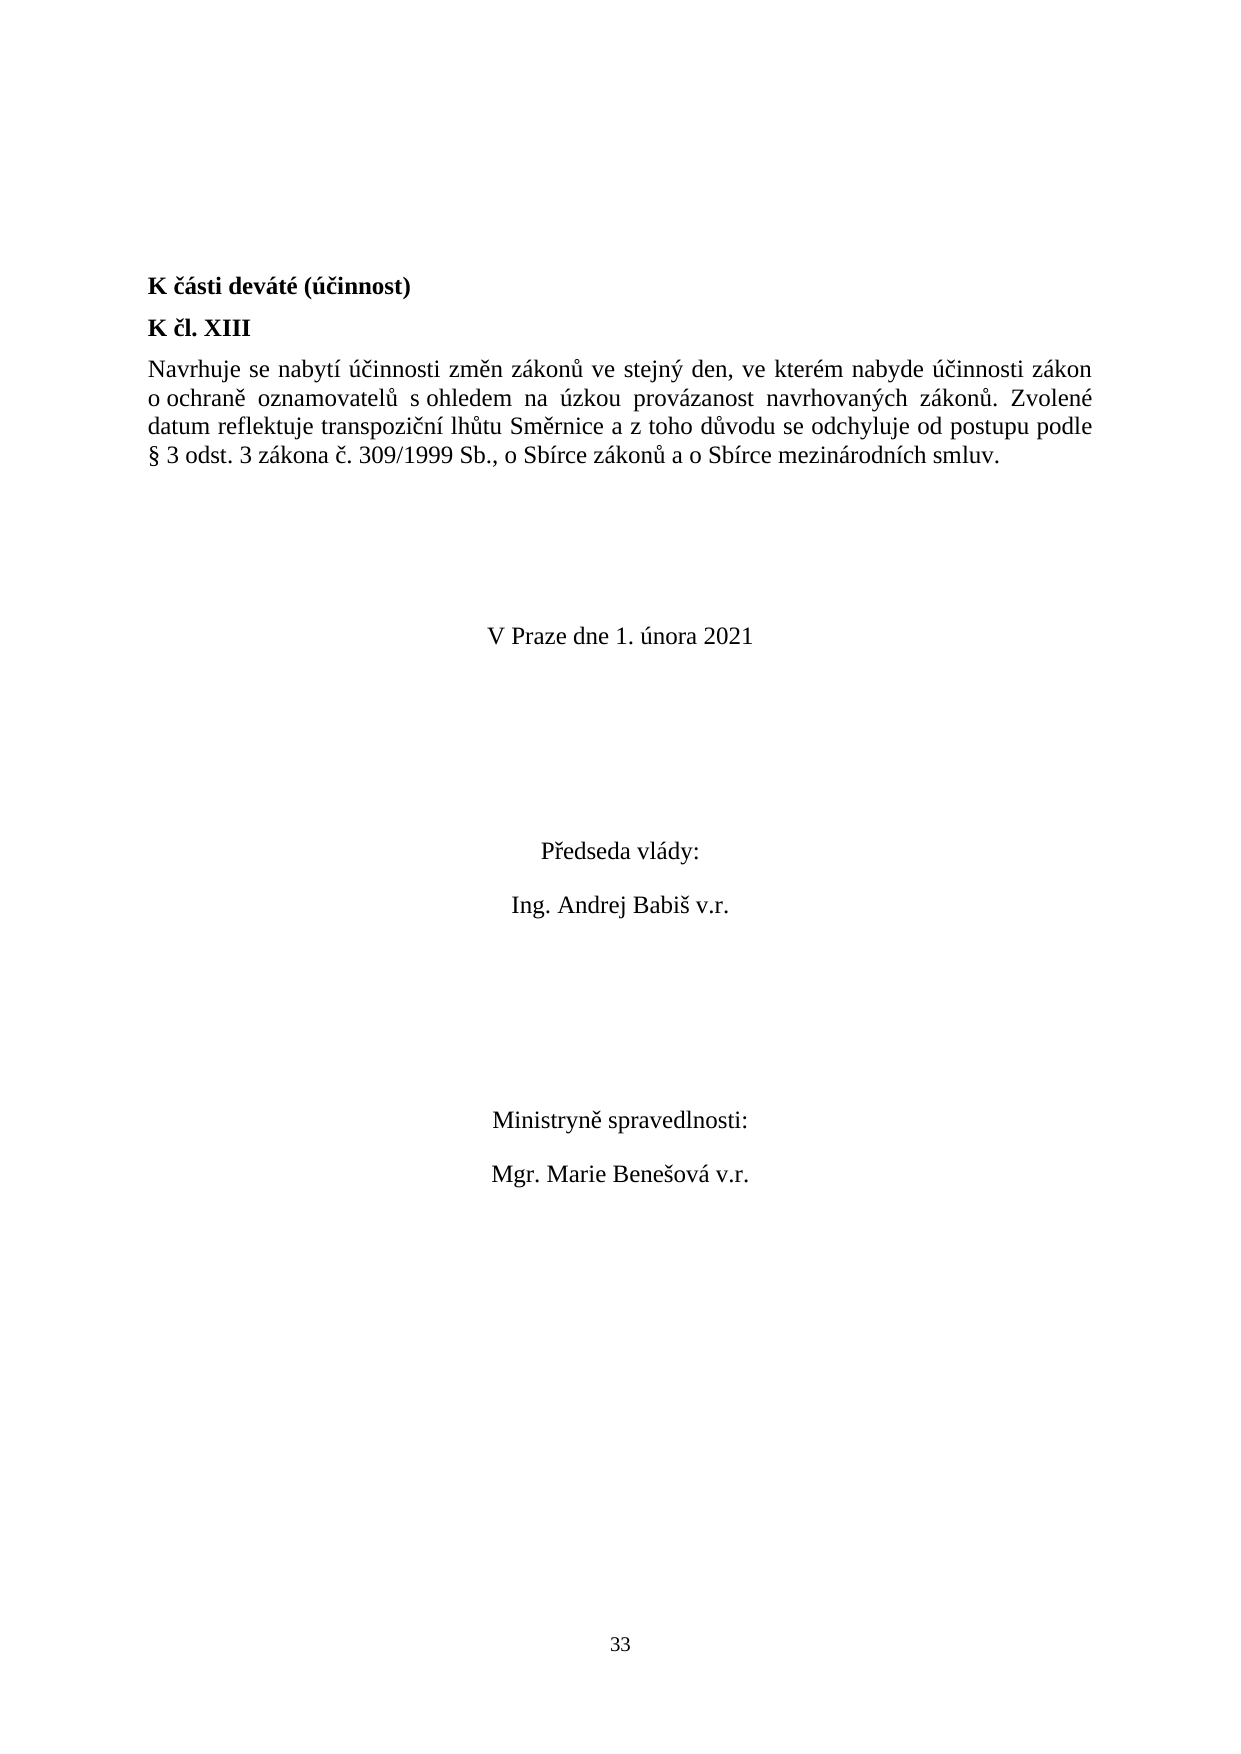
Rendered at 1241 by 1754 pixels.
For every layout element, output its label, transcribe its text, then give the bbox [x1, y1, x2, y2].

text K čl. XIII [148, 313, 1093, 341]
text Navrhuje se nabytí účinnosti změn zákonů ve stejný den, ve kterém nabyde účinnosti zákon o ochraně oznamovatelů s ohledem na úzkou provázanost navrhovaných zákonů. Zvolené datum reflektuje transpoziční lhůtu Směrnice a z toho důvodu se odchyluje od postupu podle § 3 odst. 3 zákona č. 309/1999 Sb., o Sbírce zákonů a o Sbírce mezinárodních smluv. [148, 354, 1093, 469]
text Ing. Andrej Babiš v.r. [148, 890, 1093, 919]
text K části deváté (účinnost) [148, 271, 1093, 300]
text Ministryně spravedlnosti: [148, 1105, 1093, 1134]
text Předseda vlády: [148, 836, 1093, 865]
text Mgr. Marie Benešová v.r. [148, 1159, 1093, 1188]
text V Praze dne 1. února 2021 [148, 621, 1093, 650]
